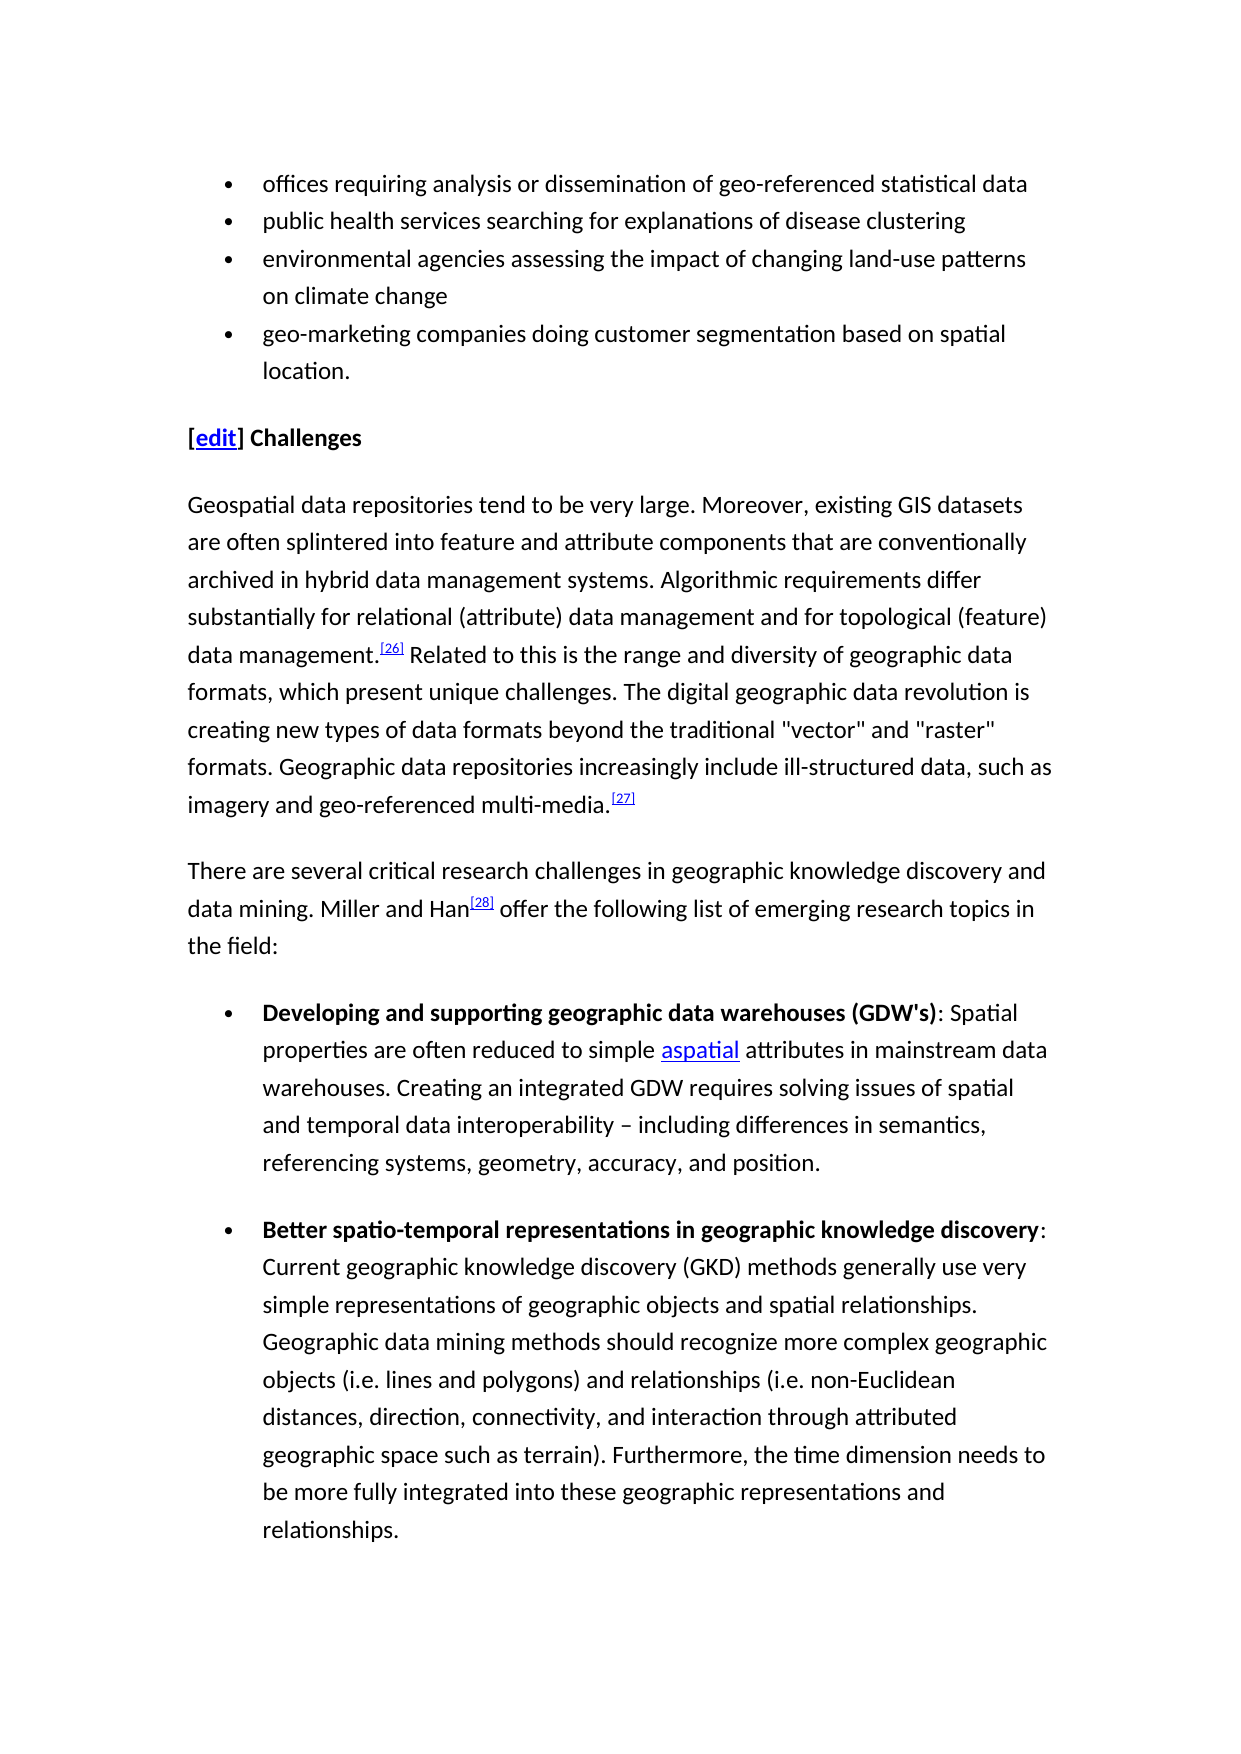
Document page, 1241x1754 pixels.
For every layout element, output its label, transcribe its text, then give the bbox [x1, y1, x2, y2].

list geo-marketing companies doing customer segmentation based on spatial location. [225, 314, 1053, 389]
list offices requiring analysis or dissemination of geo-referenced statistical data [225, 164, 1053, 202]
text There are several critical research challenges in geographic knowledge discovery and data mining. Miller and Han[28] offer the following list of emerging research topics in the field: [187, 852, 1053, 964]
list Developing and supporting geographic data warehouses (GDW's): Spatial properties are often reduced to simple aspatial attributes in mainstream data warehouses. Creating an integrated GDW requires solving issues of spatial and temporal data interoperability – including differences in semantics, referencing systems, geometry, accuracy, and position. [225, 994, 1053, 1181]
list environmental agencies assessing the impact of changing land-use patterns on climate change [225, 239, 1053, 314]
list public health services searching for explanations of disease clustering [225, 202, 1053, 239]
text [edit] Challenges [187, 419, 1053, 456]
text Geospatial data repositories tend to be very large. Moreover, existing GIS datasets are often splintered into feature and attribute components that are conventionally archived in hybrid data management systems. Algorithmic requirements differ substantially for relational (attribute) data management and for topological (feature) data management.[26] Related to this is the range and diversity of geographic data formats, which present unique challenges. The digital geographic data revolution is creating new types of data formats beyond the traditional "vector" and "raster" formats. Geographic data repositories increasingly include ill-structured data, such as imagery and geo-referenced multi-media.[27] [187, 485, 1053, 823]
list Better spatio-temporal representations in geographic knowledge discovery: Current geographic knowledge discovery (GKD) methods generally use very simple representations of geographic objects and spatial relationships. Geographic data mining methods should recognize more complex geographic objects (i.e. lines and polygons) and relationships (i.e. non-Euclidean distances, direction, connectivity, and interaction through attributed geographic space such as terrain). Furthermore, the time dimension needs to be more fully integrated into these geographic representations and relationships. [225, 1210, 1053, 1548]
